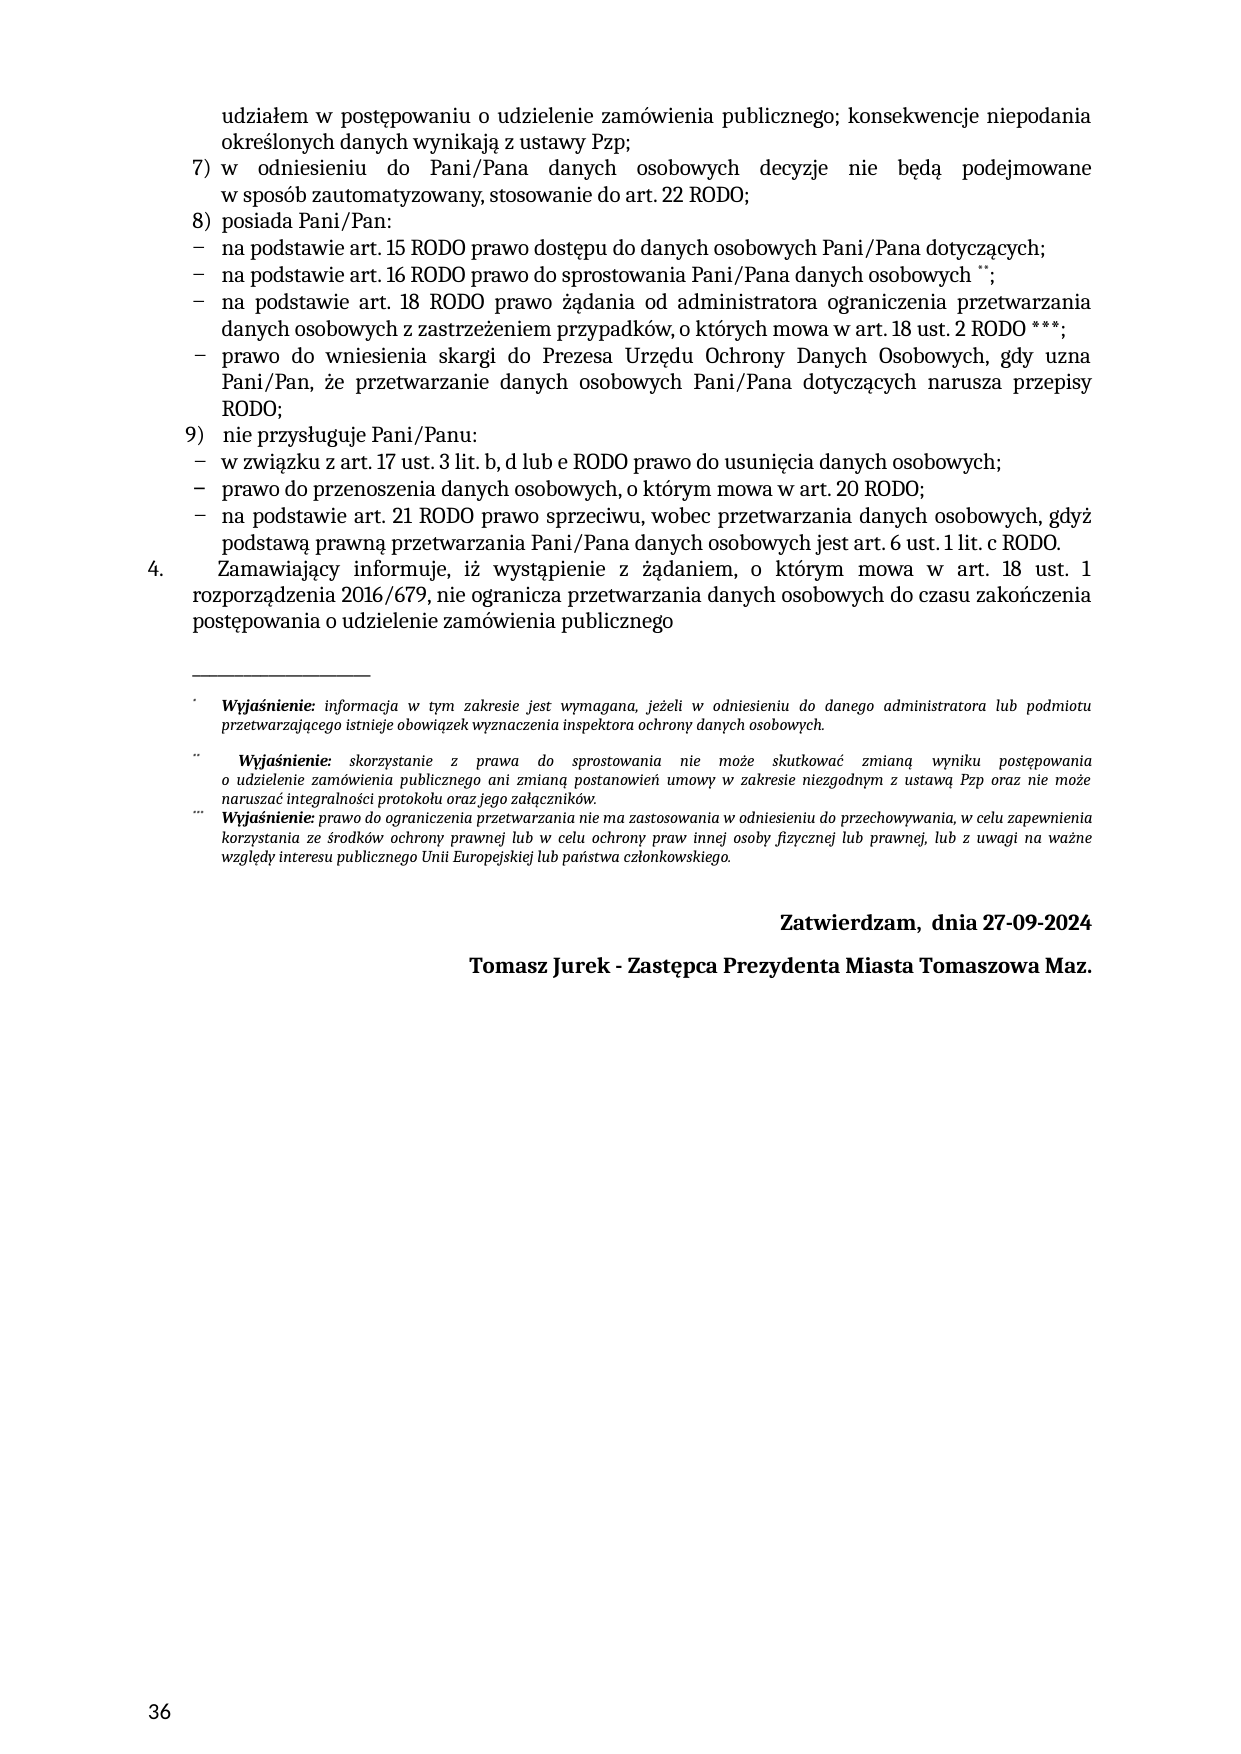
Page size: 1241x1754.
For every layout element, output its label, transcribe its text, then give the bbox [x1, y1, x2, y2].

list na podstawie art. 15 RODO prawo dostępu do danych osobowych Pani/Pana dotyczących; [192, 234, 1093, 261]
list w odniesieniu do Pani/Pana danych osobowych decyzje nie będą podejmowane w sposób zautomatyzowany, stosowanie do art. 22 RODO; [192, 155, 1093, 208]
list nie przysługuje Pani/Panu: [185, 422, 1093, 448]
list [192, 102, 1093, 155]
list na podstawie art. 21 RODO prawo sprzeciwu, wobec przetwarzania danych osobowych, gdyż podstawą prawną przetwarzania Pani/Pana danych osobowych jest art. 6 ust. 1 lit. c RODO. [192, 502, 1093, 556]
list *** Wyjaśnienie: prawo do ograniczenia przetwarzania nie ma zastosowania w odniesieniu do przechowywania, w celu zapewnienia korzystania ze środków ochrony prawnej lub w celu ochrony praw innej osoby fizycznej lub prawnej, lub z uwagi na ważne względy interesu publicznego Unii Europejskiej lub państwa członkowskiego. [192, 809, 1093, 866]
text Tomasz Jurek - Zastępca Prezydenta Miasta Tomaszowa Maz. [148, 952, 1093, 979]
list na podstawie art. 16 RODO prawo do sprostowania Pani/Pana danych osobowych **; [192, 261, 1093, 288]
list prawo do przenoszenia danych osobowych, o którym mowa w art. 20 RODO; [192, 475, 1093, 502]
list ** Wyjaśnienie: skorzystanie z prawa do sprostowania nie może skutkować zmianą wyniku postępowania o udzielenie zamówienia publicznego ani zmianą postanowień umowy w zakresie niezgodnym z ustawą Pzp oraz nie może naruszać integralności protokołu oraz jego załączników. [192, 751, 1093, 809]
text Zatwierdzam, dnia 27-09-2024 [148, 909, 1093, 936]
list prawo do wniesienia skargi do Prezesa Urzędu Ochrony Danych Osobowych, gdy uzna Pani/Pan, że przetwarzanie danych osobowych Pani/Pana dotyczących narusza przepisy RODO; [192, 342, 1093, 422]
list na podstawie art. 18 RODO prawo żądania od administratora ograniczenia przetwarzania danych osobowych z zastrzeżeniem przypadków, o których mowa w art. 18 ust. 2 RODO ***; [192, 288, 1093, 342]
list posiada Pani/Pan: [192, 208, 1093, 234]
list w związku z art. 17 ust. 3 lit. b, d lub e RODO prawo do usunięcia danych osobowych; [192, 448, 1093, 475]
text * Wyjaśnienie: informacja w tym zakresie jest wymagana, jeżeli w odniesieniu do danego administratora lub podmiotu przetwarzającego istnieje obowiązek wyznaczenia inspektora ochrony danych osobowych. [192, 696, 1093, 735]
text _____________________ [192, 653, 1093, 680]
list Zamawiający informuje, iż wystąpienie z żądaniem, o którym mowa w art. 18 ust. 1 rozporządzenia 2016/679, nie ogranicza przetwarzania danych osobowych do czasu zakończenia postępowania o udzielenie zamówienia publicznego [148, 556, 1093, 635]
